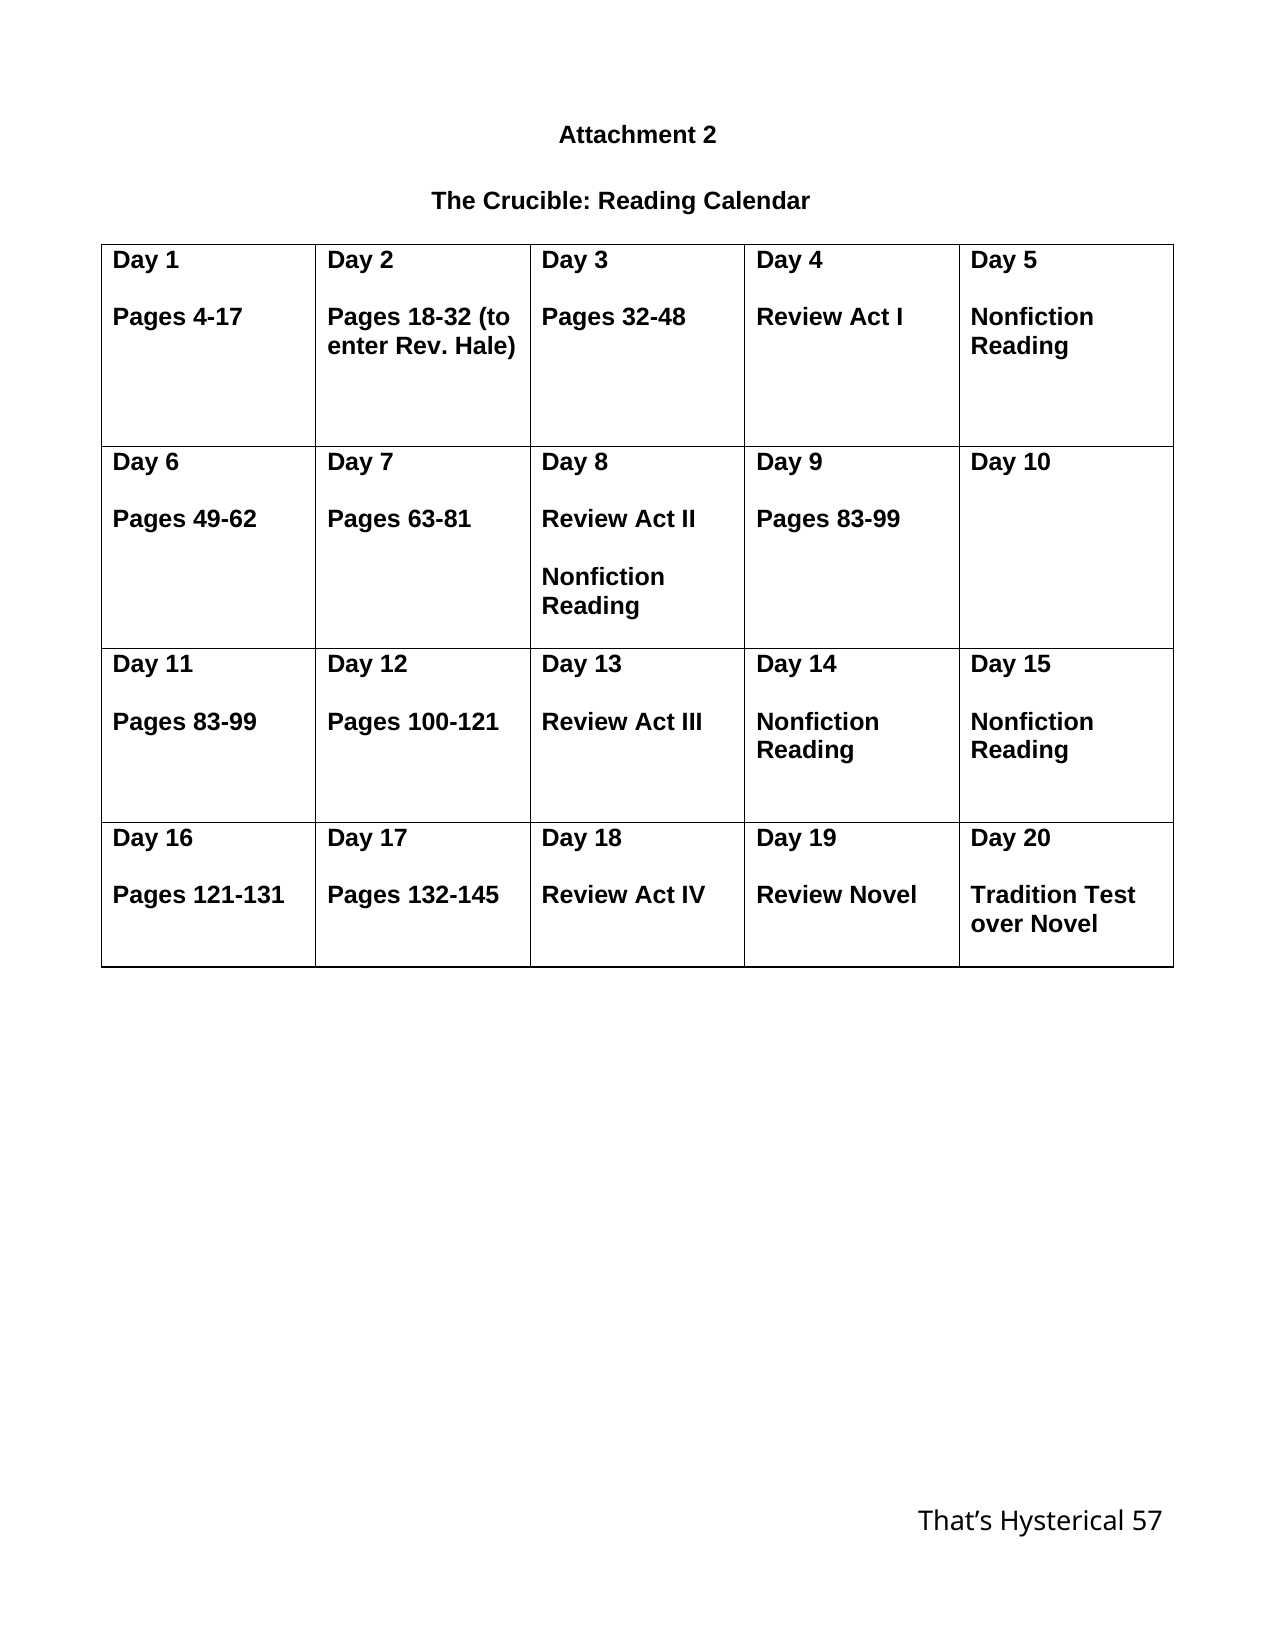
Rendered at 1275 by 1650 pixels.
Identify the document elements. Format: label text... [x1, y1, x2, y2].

table_header Day 1 Pages 4-17 [102, 245, 315, 446]
table_cell Day 8 Review Act II Nonfiction Reading [531, 447, 744, 648]
table_cell Day 6 Pages 49-62 [102, 447, 315, 648]
table_cell Day 16 Pages 121-131 [102, 823, 315, 966]
table_cell Day 17 Pages 132-145 [316, 823, 530, 966]
table_header Day 5 Nonfiction Reading [960, 245, 1173, 446]
table_cell Day 11 Pages 83-99 [102, 649, 315, 822]
text The Crucible: Reading Calendar [112, 186, 1162, 215]
table_cell Day 7 Pages 63-81 [316, 447, 530, 648]
table_cell Day 20 Tradition Test over Novel [960, 823, 1173, 966]
text Attachment 2 [112, 120, 1162, 149]
table_header Day 3 Pages 32-48 [531, 245, 744, 446]
table_cell Day 10 [960, 447, 1173, 648]
table_cell Day 9 Pages 83-99 [745, 447, 959, 648]
table_header Day 2 Pages 18-32 (to enter Rev. Hale) [316, 245, 530, 446]
table_cell Day 19 Review Novel [745, 823, 959, 966]
table_cell Day 12 Pages 100-121 [316, 649, 530, 822]
table_cell Day 15 Nonfiction Reading [960, 649, 1173, 822]
table_cell Day 18 Review Act IV [531, 823, 744, 966]
table_cell Day 13 Review Act III [531, 649, 744, 822]
table_header Day 4 Review Act I [745, 245, 959, 446]
table_cell Day 14 Nonfiction Reading [745, 649, 959, 822]
